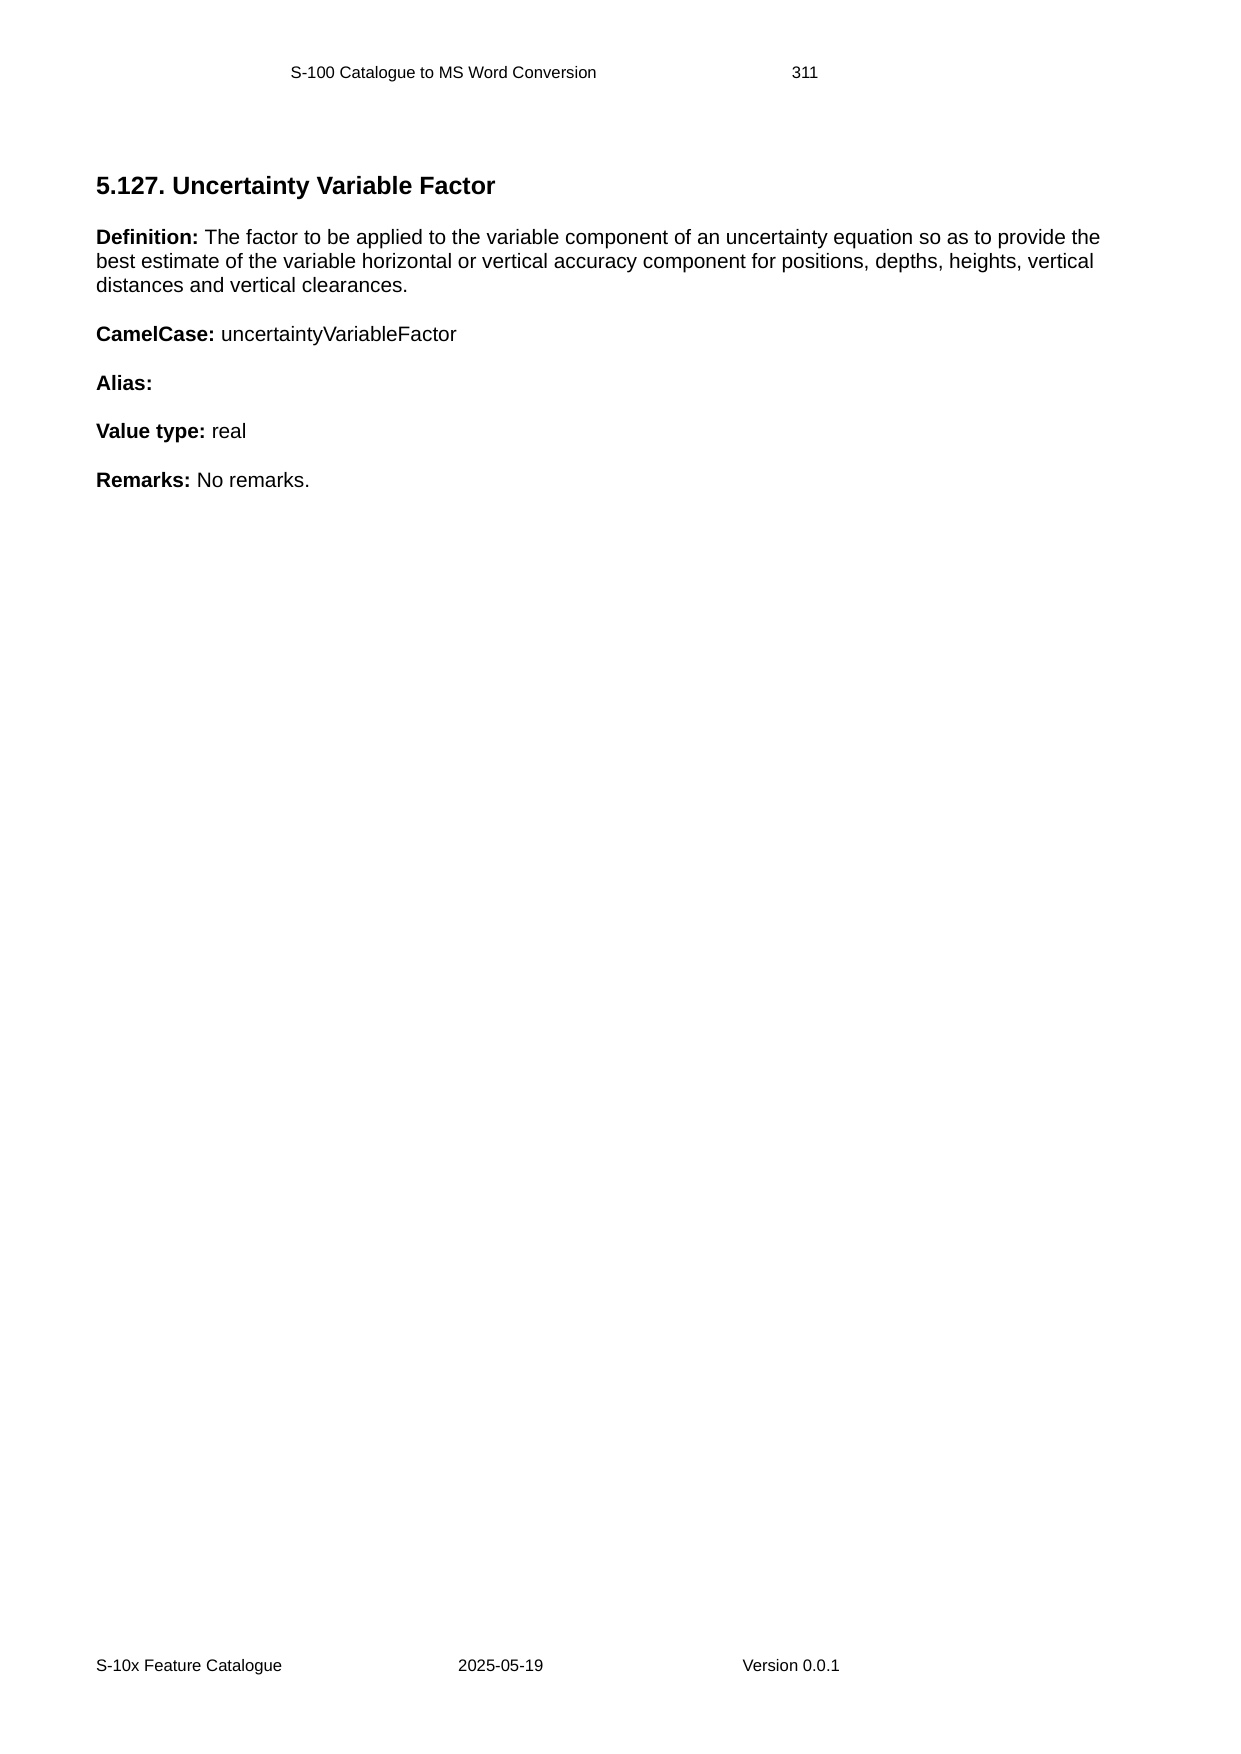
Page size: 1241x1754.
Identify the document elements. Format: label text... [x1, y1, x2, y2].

text Definition: The factor to be applied to the variable component of an uncertainty equation so as to provide the best estimate of the variable horizontal or vertical accuracy component for positions, depths, heights, vertical distances and vertical clearances. [96, 224, 1144, 296]
text Remarks: No remarks. [96, 468, 1144, 492]
text Value type: real [96, 419, 1144, 443]
text Alias: [96, 370, 1144, 394]
text 5.127. Uncertainty Variable Factor [96, 171, 1144, 199]
text CamelCase: uncertaintyVariableFactor [96, 321, 1144, 345]
